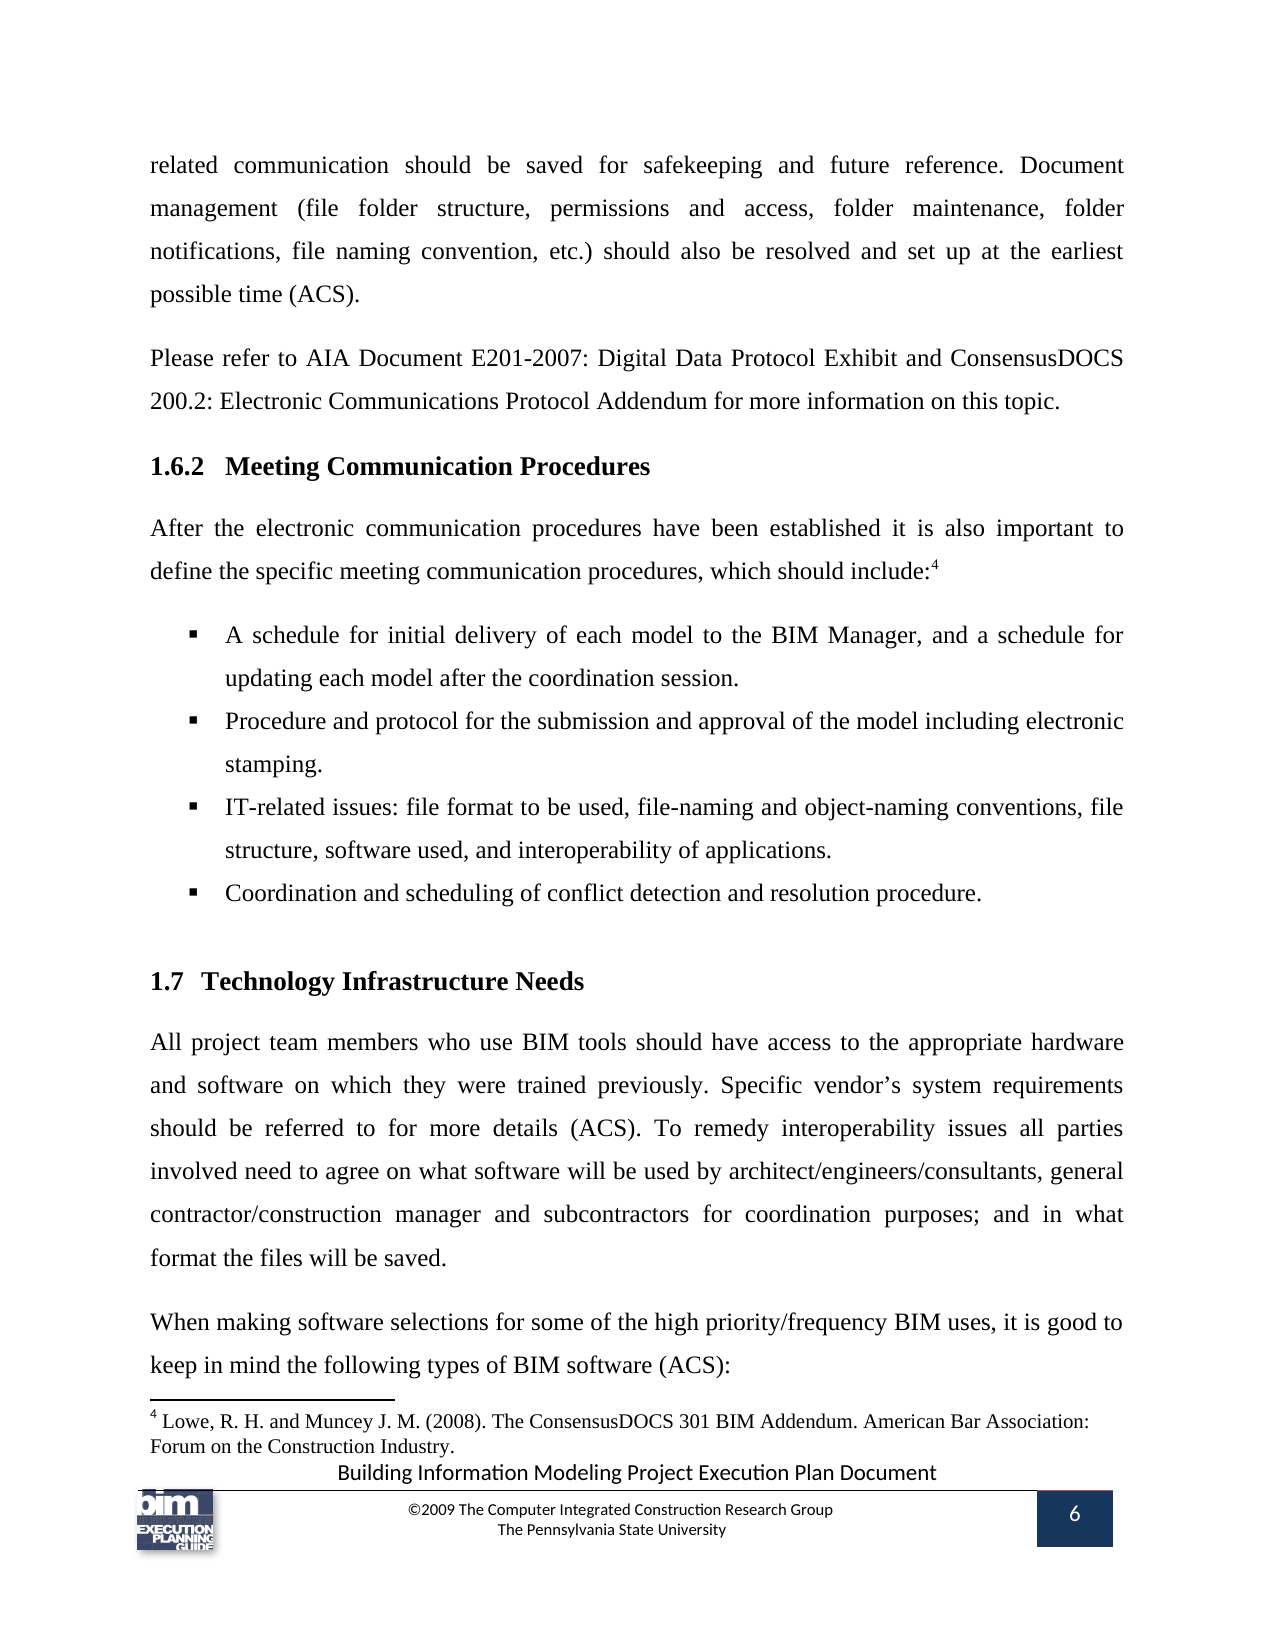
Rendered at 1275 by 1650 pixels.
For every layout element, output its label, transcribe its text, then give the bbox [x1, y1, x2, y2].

text All project team members who use BIM tools should have access to the appropriate hardware and software on which they were trained previously. Specific vendor’s system requirements should be referred to for more details (ACS). To remedy interoperability issues all parties involved need to agree on what software will be used by architect/engineers/consultants, general contractor/construction manager and subcontractors for coordination purposes; and in what format the files will be saved. [150, 1027, 1125, 1271]
list IT-related issues: file format to be used, file-naming and object-naming conventions, file structure, software used, and interoperability of applications. [187, 792, 1125, 864]
picture [137, 1489, 213, 1550]
list Technology Infrastructure Needs [150, 965, 1125, 996]
list Procedure and protocol for the submission and approval of the model including electronic stamping. [187, 706, 1125, 778]
list Coordination and scheduling of conflict detection and resolution procedure. [187, 878, 1125, 907]
text After the electronic communication procedures have been established it is also important to define the specific meeting communication procedures, which should include: [150, 513, 1125, 584]
text When making software selections for some of the high priority/frequency BIM uses, it is good to keep in mind the following types of BIM software (ACS): [150, 1307, 1125, 1378]
text Please refer to AIA Document E201-2007: Digital Data Protocol Exhibit and ConsensusDOCS 200.2: Electronic Communications Protocol Addendum for more information on this topic. [150, 343, 1125, 415]
list A schedule for initial delivery of each model to the BIM Manager, and a schedule for updating each model after the coordination session. [187, 620, 1125, 692]
list Meeting Communication Procedures [150, 450, 1125, 482]
